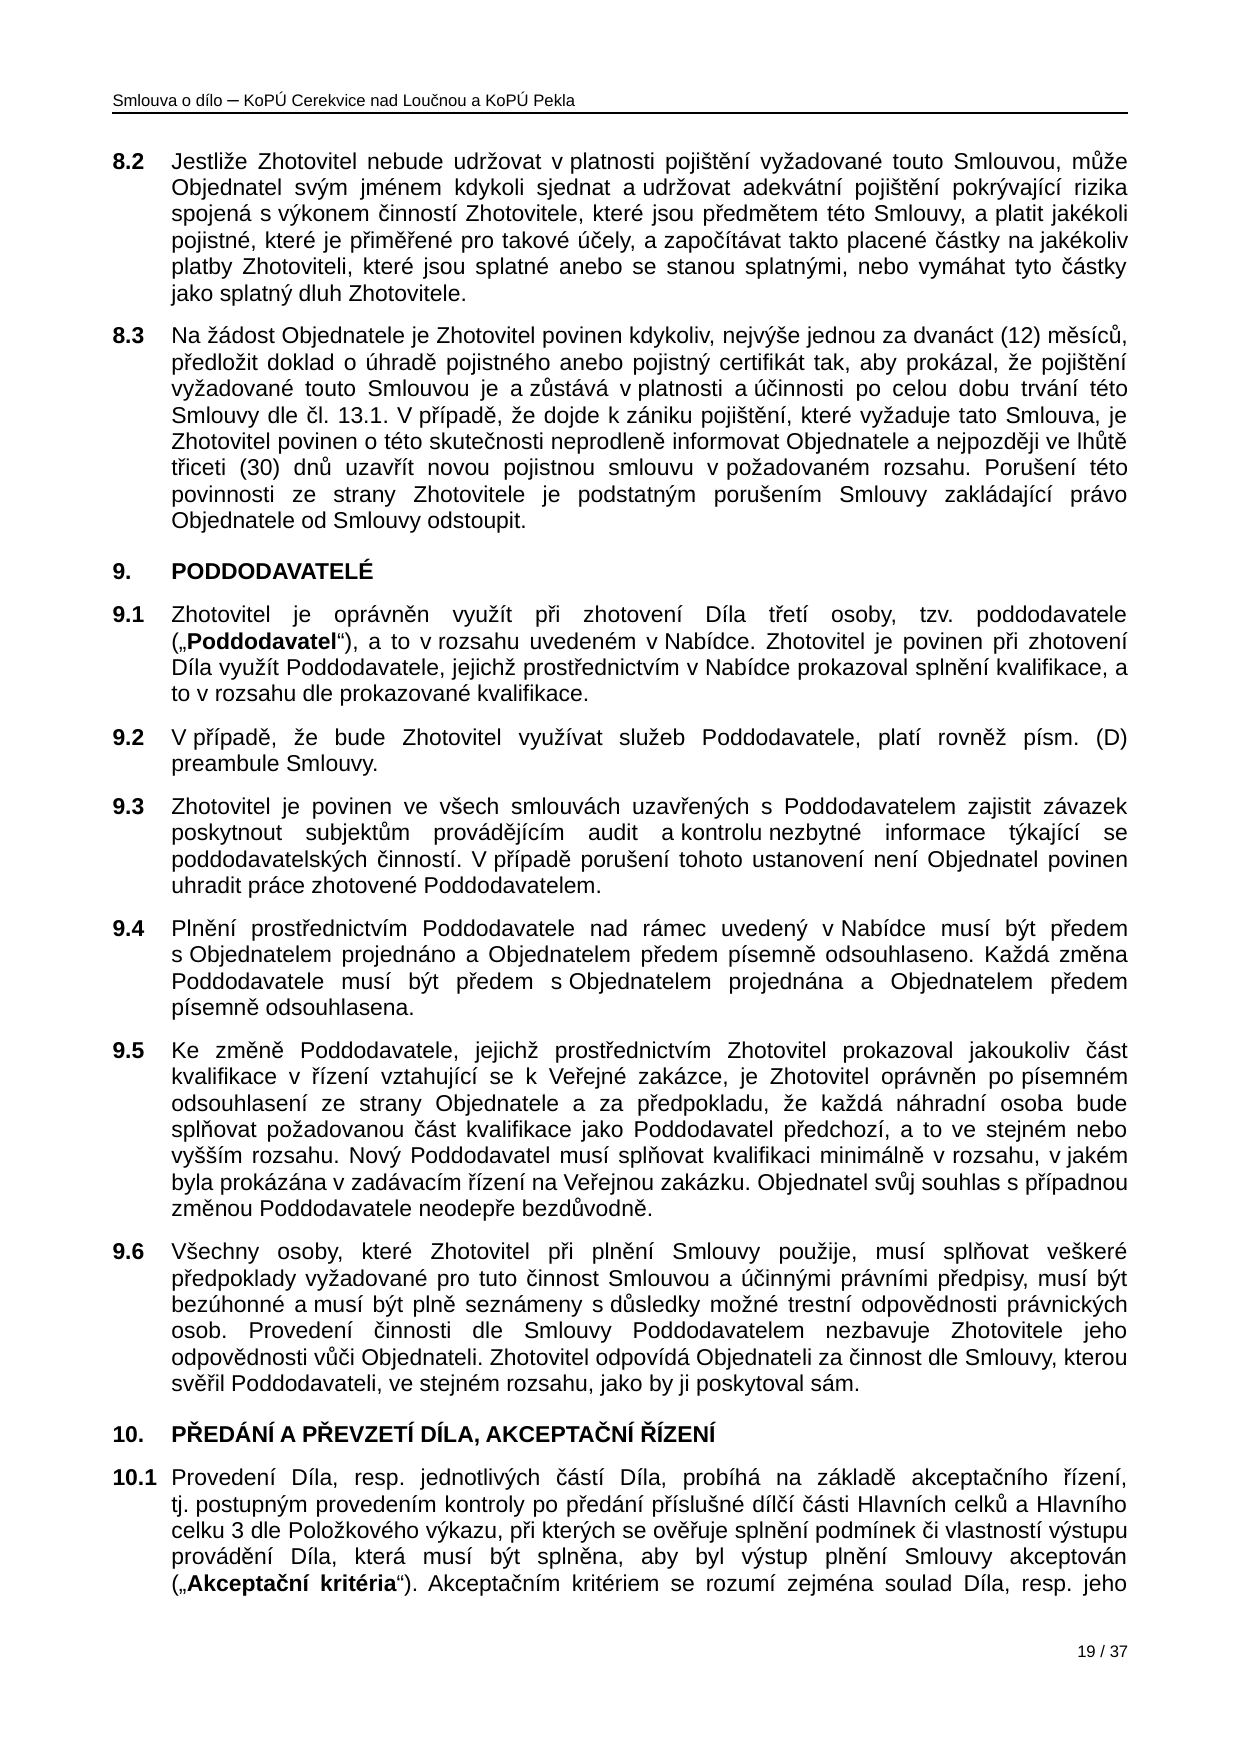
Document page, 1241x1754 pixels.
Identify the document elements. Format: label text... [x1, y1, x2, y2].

text Všechny osoby, které Zhotovitel při plnění Smlouvy použije, musí splňovat veškeré předpoklady vyžadované pro tuto činnost Smlouvou a účinnými právními předpisy, musí být bezúhonné a musí být plně seznámeny s důsledky možné trestní odpovědnosti právnických osob. Provedení činnosti dle Smlouvy Poddodavatelem nezbavuje Zhotovitele jeho odpovědnosti vůči Objednateli. Zhotovitel odpovídá Objednateli za činnost dle Smlouvy, kterou svěřil Poddodavateli, ve stejném rozsahu, jako by ji poskytoval sám. [112, 1238, 1128, 1396]
text Poddodavatelé [112, 558, 1128, 585]
text Jestliže Zhotovitel nebude udržovat v platnosti pojištění vyžadované touto Smlouvou, může Objednatel svým jménem kdykoli sjednat a udržovat adekvátní pojištění pokrývající rizika spojená s výkonem činností Zhotovitele, které jsou předmětem této Smlouvy, a platit jakékoli pojistné, které je přiměřené pro takové účely, a započítávat takto placené částky na jakékoliv platby Zhotoviteli, které jsou splatné anebo se stanou splatnými, nebo vymáhat tyto částky jako splatný dluh Zhotovitele. [112, 148, 1128, 306]
text Zhotovitel je oprávněn využít při zhotovení Díla třetí osoby, tzv. poddodavatele („Poddodavatel“), a to v rozsahu uvedeném v Nabídce. Zhotovitel je povinen při zhotovení Díla využít Poddodavatele, jejichž prostřednictvím v Nabídce prokazoval splnění kvalifikace, a to v rozsahu dle prokazované kvalifikace. [112, 601, 1128, 707]
text V případě, že bude Zhotovitel využívat služeb Poddodavatele, platí rovněž písm. (D) preambule Smlouvy. [112, 723, 1128, 776]
text Ke změně Poddodavatele, jejichž prostřednictvím Zhotovitel prokazoval jakoukoliv část kvalifikace v řízení vztahující se k Veřejné zakázce, je Zhotovitel oprávněn po písemném odsouhlasení ze strany Objednatele a za předpokladu, že každá náhradní osoba bude splňovat požadovanou část kvalifikace jako Poddodavatel předchozí, a to ve stejném nebo vyšším rozsahu. Nový Poddodavatel musí splňovat kvalifikaci minimálně v rozsahu, v jakém byla prokázána v zadávacím řízení na Veřejnou zakázku. Objednatel svůj souhlas s případnou změnou Poddodavatele neodepře bezdůvodně. [112, 1037, 1128, 1221]
text Zhotovitel je povinen ve všech smlouvách uzavřených s Poddodavatelem zajistit závazek poskytnout subjektům provádějícím audit a kontrolu nezbytné informace týkající se poddodavatelských činností. V případě porušení tohoto ustanovení není Objednatel povinen uhradit práce zhotovené Poddodavatelem. [112, 793, 1128, 898]
text Předání a převzetí Díla, Akceptační řízení [112, 1421, 1128, 1448]
text Plnění prostřednictvím Poddodavatele nad rámec uvedený v Nabídce musí být předem s Objednatelem projednáno a Objednatelem předem písemně odsouhlaseno. Každá změna Poddodavatele musí být předem s Objednatelem projednána a Objednatelem předem písemně odsouhlasena. [112, 915, 1128, 1020]
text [112, 1464, 1128, 1596]
text Na žádost Objednatele je Zhotovitel povinen kdykoliv, nejvýše jednou za dvanáct (12) měsíců, předložit doklad o úhradě pojistného anebo pojistný certifikát tak, aby prokázal, že pojištění vyžadované touto Smlouvou je a zůstává v platnosti a účinnosti po celou dobu trvání této Smlouvy dle čl. 13.1. V případě, že dojde k zániku pojištění, které vyžaduje tato Smlouva, je Zhotovitel povinen o této skutečnosti neprodleně informovat Objednatele a nejpozději ve lhůtě třiceti (30) dnů uzavřít novou pojistnou smlouvu v požadovaném rozsahu. Porušení této povinnosti ze strany Zhotovitele je podstatným porušením Smlouvy zakládající právo Objednatele od Smlouvy odstoupit. [112, 322, 1128, 533]
